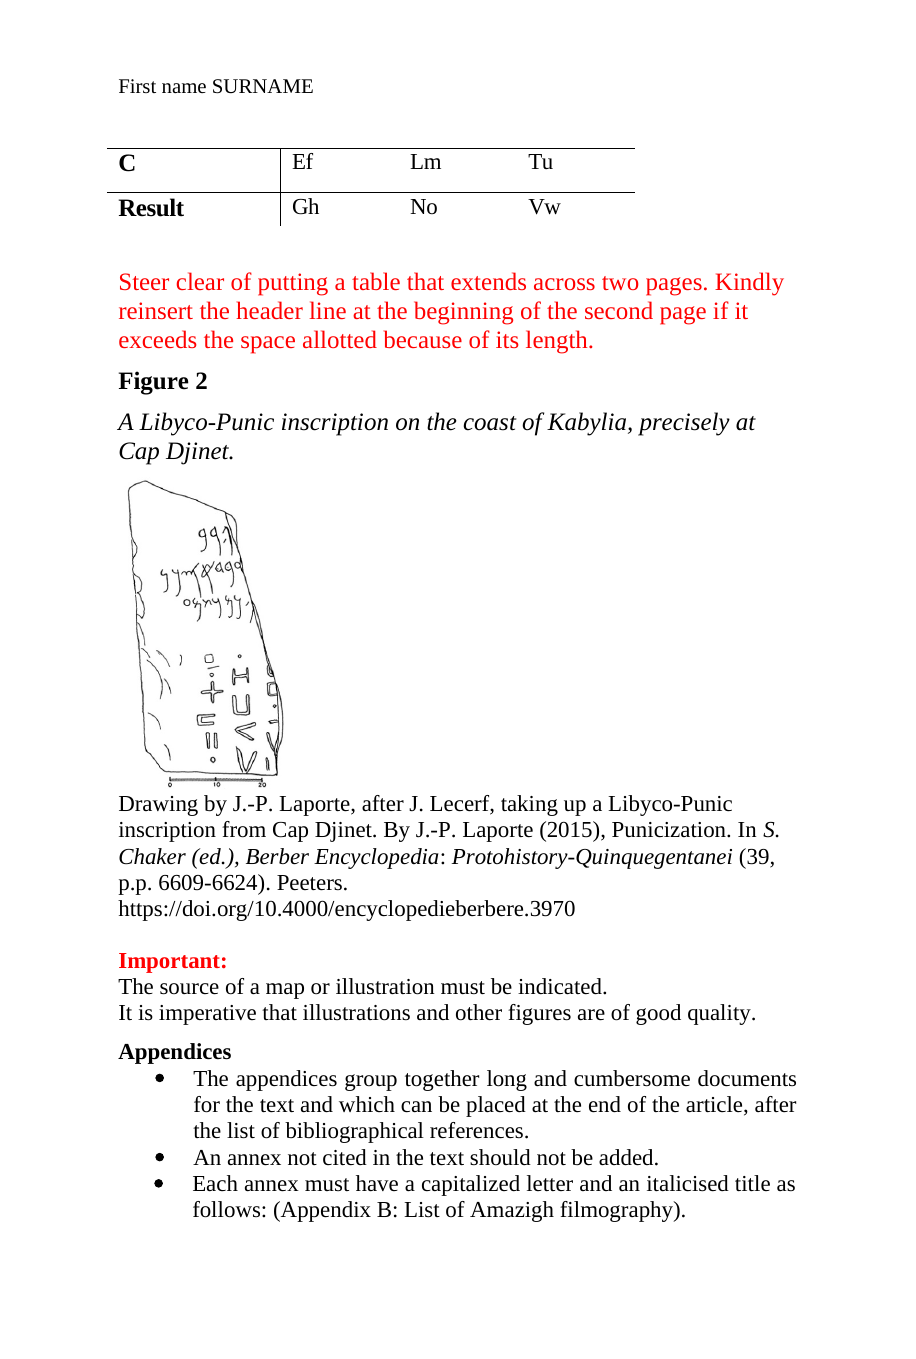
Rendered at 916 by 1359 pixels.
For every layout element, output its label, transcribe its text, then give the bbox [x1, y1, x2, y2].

text Figure 2 [118, 366, 797, 395]
picture [123, 477, 288, 790]
list The appendices group together long and cumbersome documents for the text and which can be placed at the end of the article, after the list of bibliographical references. [156, 1065, 797, 1144]
text Appendices [118, 1038, 797, 1065]
list An annex not cited in the text should not be added. [156, 1144, 797, 1170]
text Drawing by J.-P. Laporte, after J. Lecerf, taking up a Libyco-Punic inscription from Cap Djinet. By J.-P. Laporte (2015), Punicization. In S. Chaker (ed.), Berber Encyclopedia: Protohistory-Quinquegentanei (39, p.p. 6609-6624). Peeters. https://doi.org/10.4000/encyclopedieberbere.3970 [118, 790, 797, 922]
text Steer clear of putting a table that extends across two pages. Kindly reinsert the header line at the beginning of the second page if it exceeds the space allotted because of its length. [118, 267, 797, 354]
table_cell Gh [281, 193, 399, 226]
text Important: [118, 947, 797, 973]
table_cell C [107, 149, 280, 192]
text It is imperative that illustrations and other figures are of good quality. [118, 999, 797, 1026]
table_cell Tu [517, 149, 635, 192]
text The source of a map or illustration must be indicated. [118, 973, 797, 999]
table_cell Lm [399, 149, 517, 192]
table_cell No [399, 193, 517, 226]
table_cell Ef [281, 149, 399, 192]
table_cell Vw [517, 193, 635, 226]
text A Libyco-Punic inscription on the coast of Kabylia, precisely at Cap Djinet. [118, 407, 797, 465]
list Each annex must have a capitalized letter and an italicised title as follows: (Appendix B: List of Amazigh filmography). [154, 1170, 797, 1223]
table_cell Result [107, 193, 280, 226]
